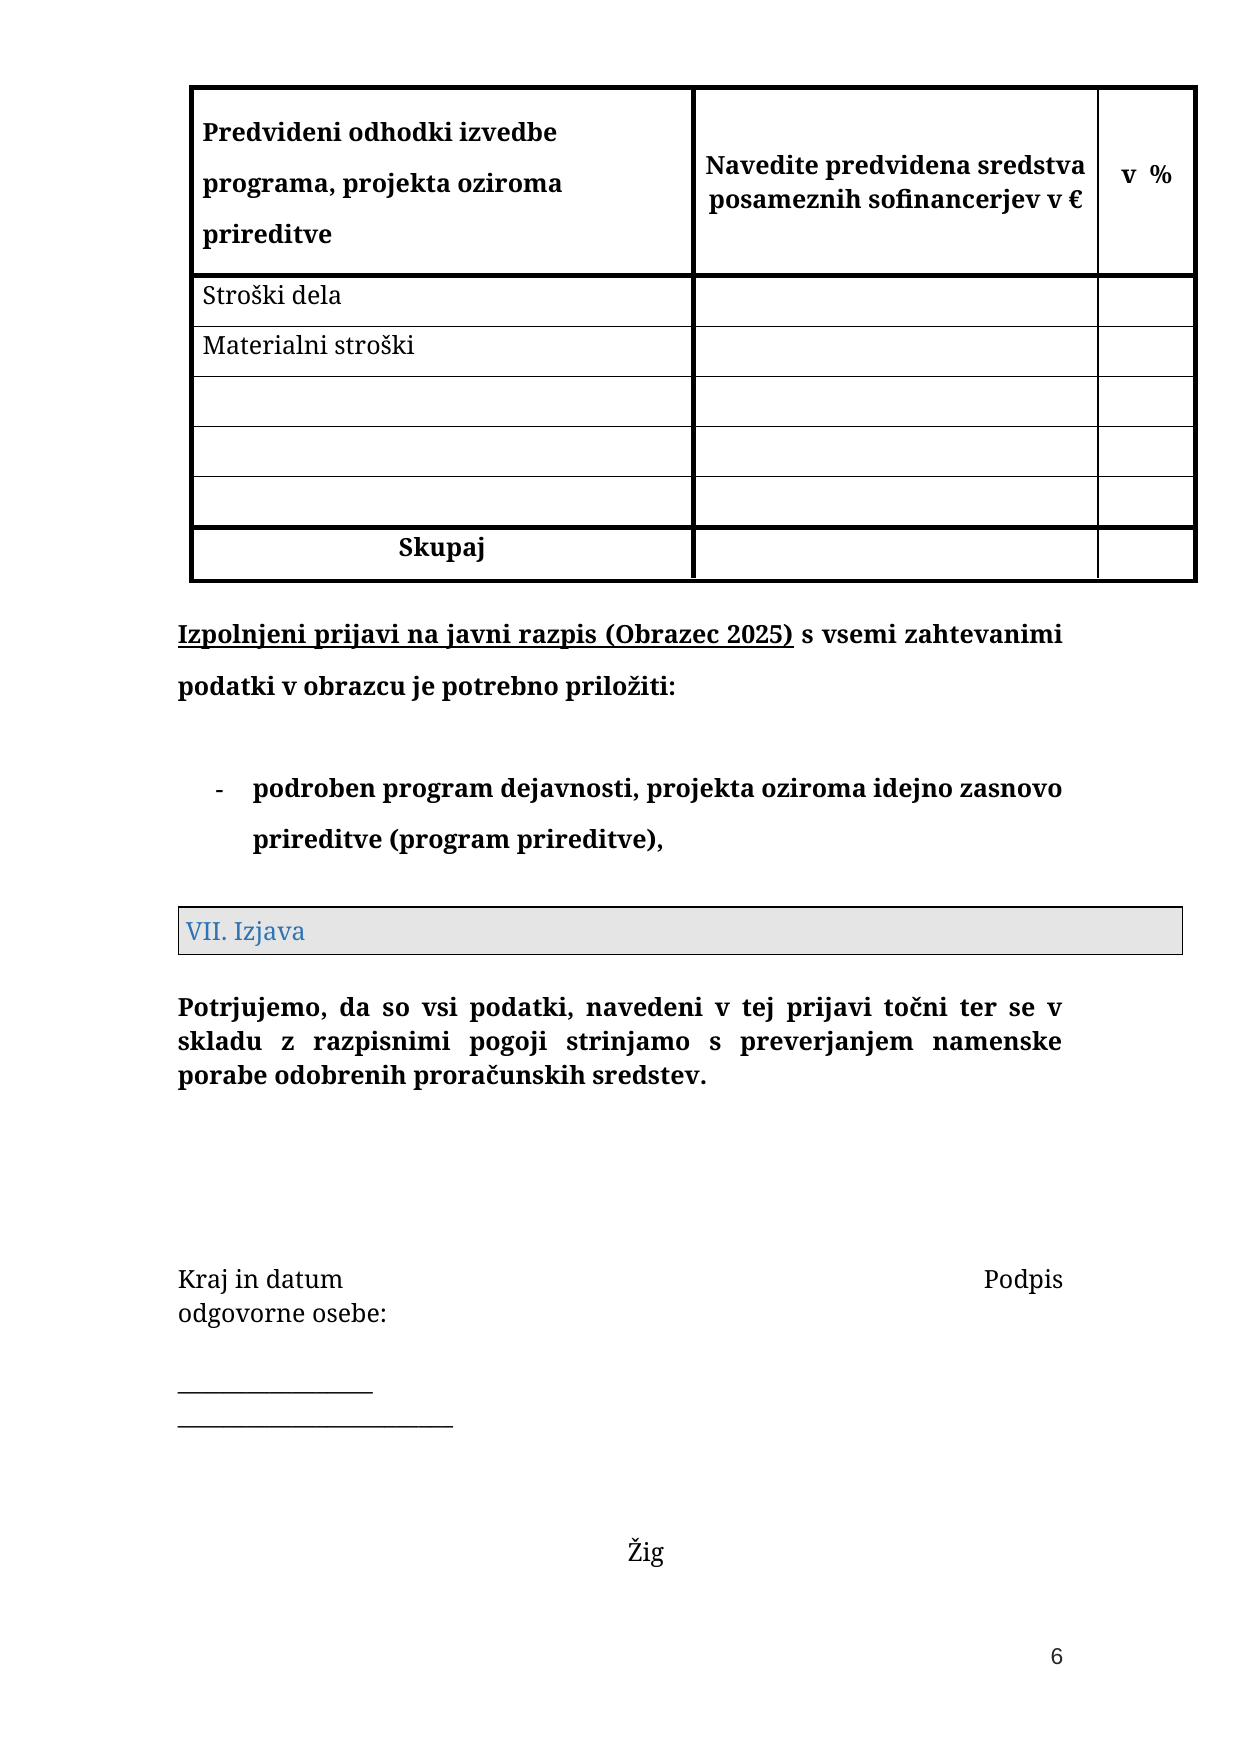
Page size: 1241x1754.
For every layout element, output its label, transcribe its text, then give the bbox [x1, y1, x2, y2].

table_cell [194, 427, 691, 476]
table_cell [696, 477, 1097, 525]
table_cell [696, 377, 1097, 426]
table_cell [696, 278, 1097, 326]
table_cell Materialni stroški [194, 327, 691, 376]
table_cell [1099, 327, 1193, 376]
table_header VII. Izjava [179, 908, 1182, 954]
text Izpolnjeni prijavi na javni razpis (Obrazec 2025) s vsemi zahtevanimi podatki v obrazcu je potrebno priložiti: [178, 617, 1063, 702]
table_cell Stroški dela [194, 278, 691, 326]
table_header v % [1099, 90, 1193, 273]
table_cell [194, 377, 691, 426]
text Žig [553, 1534, 1063, 1568]
table_cell [696, 427, 1097, 476]
table_cell [194, 477, 691, 525]
table_header Predvideni odhodki izvedbe programa, projekta oziroma prireditve [194, 90, 691, 273]
text Potrjujemo, da so vsi podatki, navedeni v tej prijavi točni ter se v skladu z razpisnimi pogoji strinjamo s preverjanjem namenske porabe odobrenih proračunskih sredstev. [178, 989, 1063, 1091]
text _________________ ________________________ [178, 1364, 1063, 1432]
table_cell [696, 327, 1097, 376]
text Kraj in datum Podpis odgovorne osebe: [178, 1262, 1063, 1330]
table_header Navedite predvidena sredstva posameznih sofinancerjev v € [696, 90, 1097, 273]
table_cell Skupaj [194, 530, 691, 578]
list podroben program dejavnosti, projekta oziroma idejno zasnovo prireditve (program prireditve), [215, 770, 1063, 855]
table_cell [1099, 477, 1193, 525]
table_cell [1099, 377, 1193, 426]
table_cell [696, 530, 1097, 578]
table_cell [1099, 278, 1193, 326]
table_cell [1099, 427, 1193, 476]
table_cell [1099, 530, 1193, 578]
